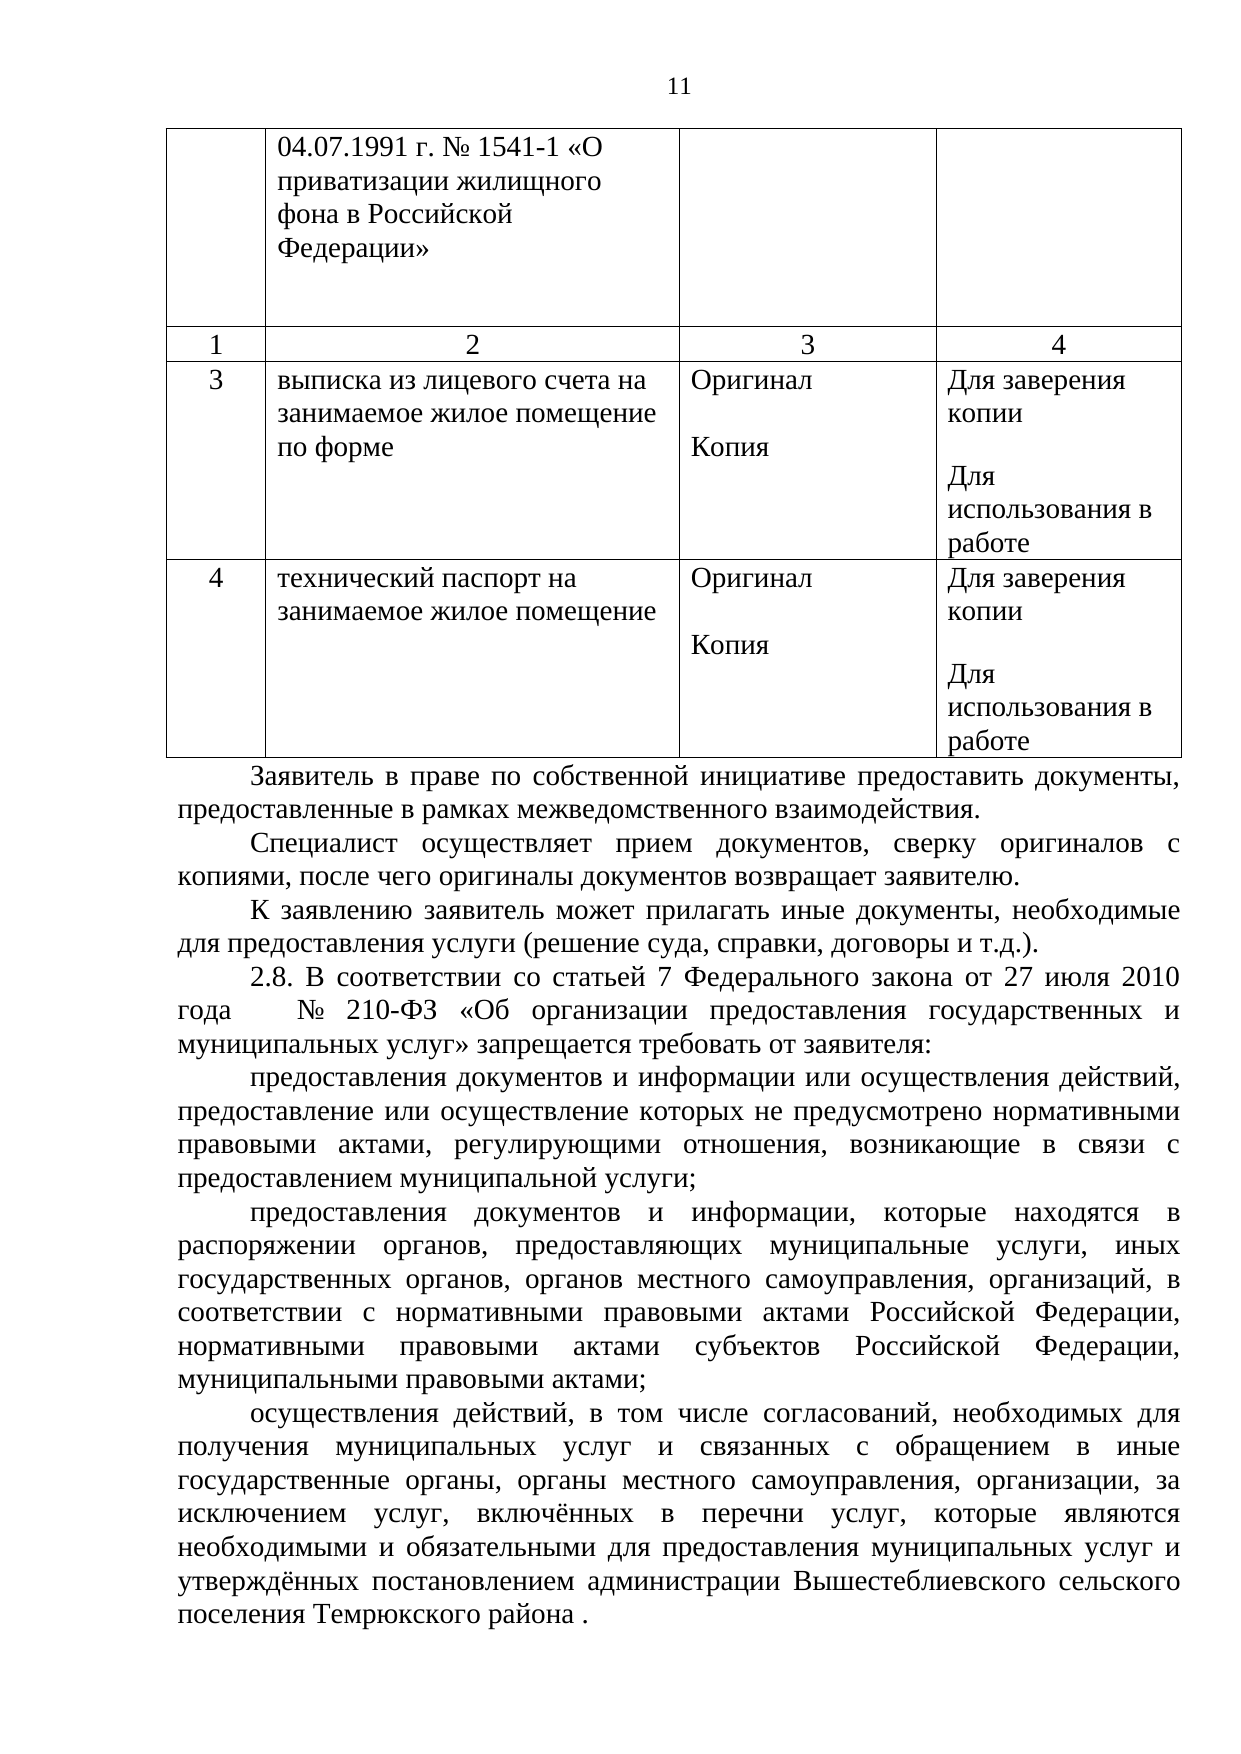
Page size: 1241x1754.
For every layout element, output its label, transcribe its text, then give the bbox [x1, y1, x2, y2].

text Заявитель в праве по собственной инициативе предоставить документы, предоставленные в рамках межведомственного взаимодействия. [177, 758, 1181, 825]
table_cell Для заверения копии Для использования в работе [937, 560, 1181, 757]
table_cell 4 [937, 327, 1181, 361]
table_cell 2 [167, 129, 265, 326]
text предоставления документов и информации, которые находятся в распоряжении органов, предоставляющих муниципальные услуги, иных государственных органов, органов местного самоуправления, организаций, в соответствии с нормативными правовыми актами Российской Федерации, нормативными правовыми актами субъектов Российской Федерации, муниципальными правовыми актами; [177, 1194, 1181, 1395]
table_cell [937, 129, 1181, 326]
text осуществления действий, в том числе согласований, необходимых для получения муниципальных услуг и связанных с обращением в иные государственные органы, органы местного самоуправления, организации, за исключением услуг, включённых в перечни услуг, которые являются необходимыми и обязательными для предоставления муниципальных услуг и утверждённых постановлением администрации Вышестеблиевского сельского поселения Темрюкского района . [177, 1395, 1181, 1630]
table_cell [266, 129, 679, 326]
table_cell 2 [266, 327, 679, 361]
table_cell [680, 129, 936, 326]
table_cell 3 [167, 362, 265, 559]
text К заявлению заявитель может прилагать иные документы, необходимые для предоставления услуги (решение суда, справки, договоры и т.д.). [177, 892, 1181, 959]
table_cell 3 [680, 327, 936, 361]
text Специалист осуществляет прием документов, сверку оригиналов с копиями, после чего оригиналы документов возвращает заявителю. [177, 825, 1181, 892]
text 2.8. В соответствии со статьей 7 Федерального закона от 27 июля 2010 года № 210-ФЗ «Об организации предоставления государственных и муниципальных услуг» запрещается требовать от заявителя: [177, 959, 1181, 1059]
table_cell выписка из лицевого счета на занимаемое жилое помещение по форме [266, 362, 679, 559]
text предоставления документов и информации или осуществления действий, предоставление или осуществление которых не предусмотрено нормативными правовыми актами, регулирующими отношения, возникающие в связи с предоставлением муниципальной услуги; [177, 1059, 1181, 1194]
table_cell Оригинал Копия [680, 560, 936, 757]
table_cell 4 [167, 560, 265, 757]
table_cell Для заверения копии Для использования в работе [937, 362, 1181, 559]
table_cell технический паспорт на занимаемое жилое помещение [266, 560, 679, 757]
table_cell Оригинал Копия [680, 362, 936, 559]
table_cell 1 [167, 327, 265, 361]
